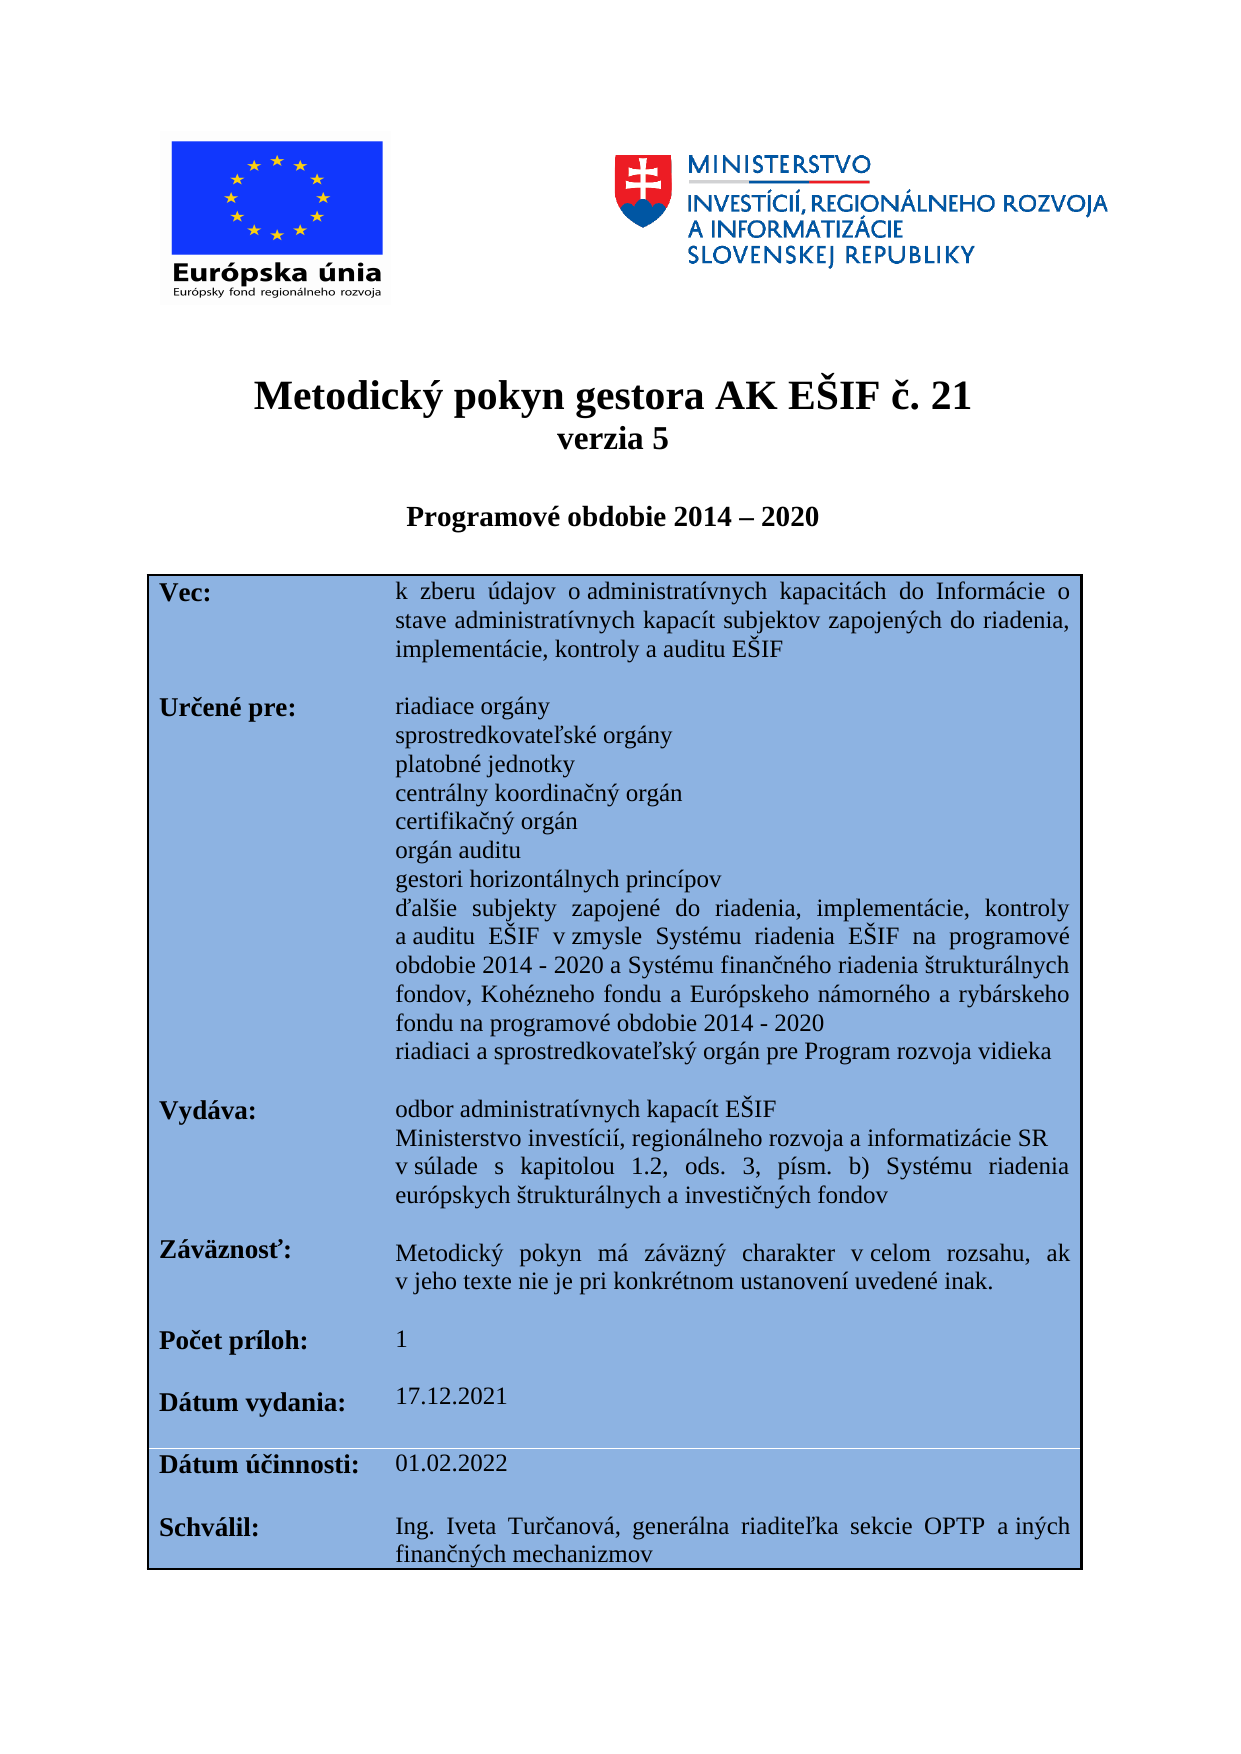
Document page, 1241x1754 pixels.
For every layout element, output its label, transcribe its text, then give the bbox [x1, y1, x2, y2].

table_cell [384, 1449, 1080, 1511]
text Programové obdobie 2014 – 2020 [148, 499, 1078, 533]
picture [614, 155, 1108, 269]
table_header k zberu údajov o administratívnych kapacitách do Informácie o stave administratívnych kapacít subjektov zapojených do riadenia, implementácie, kontroly a auditu EŠIF [384, 576, 1080, 691]
table_cell riadiace orgány sprostredkovateľské orgány platobné jednotky centrálny koordinačný orgán certifikačný orgán orgán auditu gestori horizontálnych princípov ďalšie subjekty zapojené do riadenia, implementácie, kontroly a auditu EŠIF v zmysle Systému riadenia EŠIF na programové obdobie 2014 - 2020 a Systému finančného riadenia štrukturálnych fondov, Kohézneho fondu a Európskeho námorného a rybárskeho fondu na programové obdobie 2014 - 2020 riadiaci a sprostredkovateľský orgán pre Program rozvoja vidieka [384, 691, 1080, 1094]
table_cell Vydáva: Záväznosť: [149, 1094, 384, 1324]
table_cell Ing. Iveta Turčanová, generálna riaditeľka sekcie OPTP a iných finančných mechanizmov [384, 1511, 1080, 1568]
text verzia [148, 418, 1078, 457]
picture [159, 131, 391, 304]
table_header Vec: [149, 576, 384, 691]
table_cell odbor administratívnych kapacít EŠIF Ministerstvo investícií, regionálneho rozvoja a informatizácie SR v súlade s kapitolou 1.2, ods. 3, písm. b) Systému riadenia európskych štrukturálnych a investičných fondov Metodický pokyn má záväzný charakter v celom rozsahu, ak v jeho texte nie je pri konkrétnom ustanovení uvedené inak. [384, 1094, 1080, 1324]
table_cell Dátum účinnosti: [149, 1449, 384, 1511]
table_cell Určené pre: [149, 691, 384, 1094]
table_cell Počet príloh: Dátum vydania: [149, 1324, 384, 1448]
table_cell 1 [384, 1324, 1080, 1448]
text Metodický pokyn gestora AK EŠIF č. [148, 371, 1078, 418]
table_cell Schválil: [149, 1511, 384, 1568]
